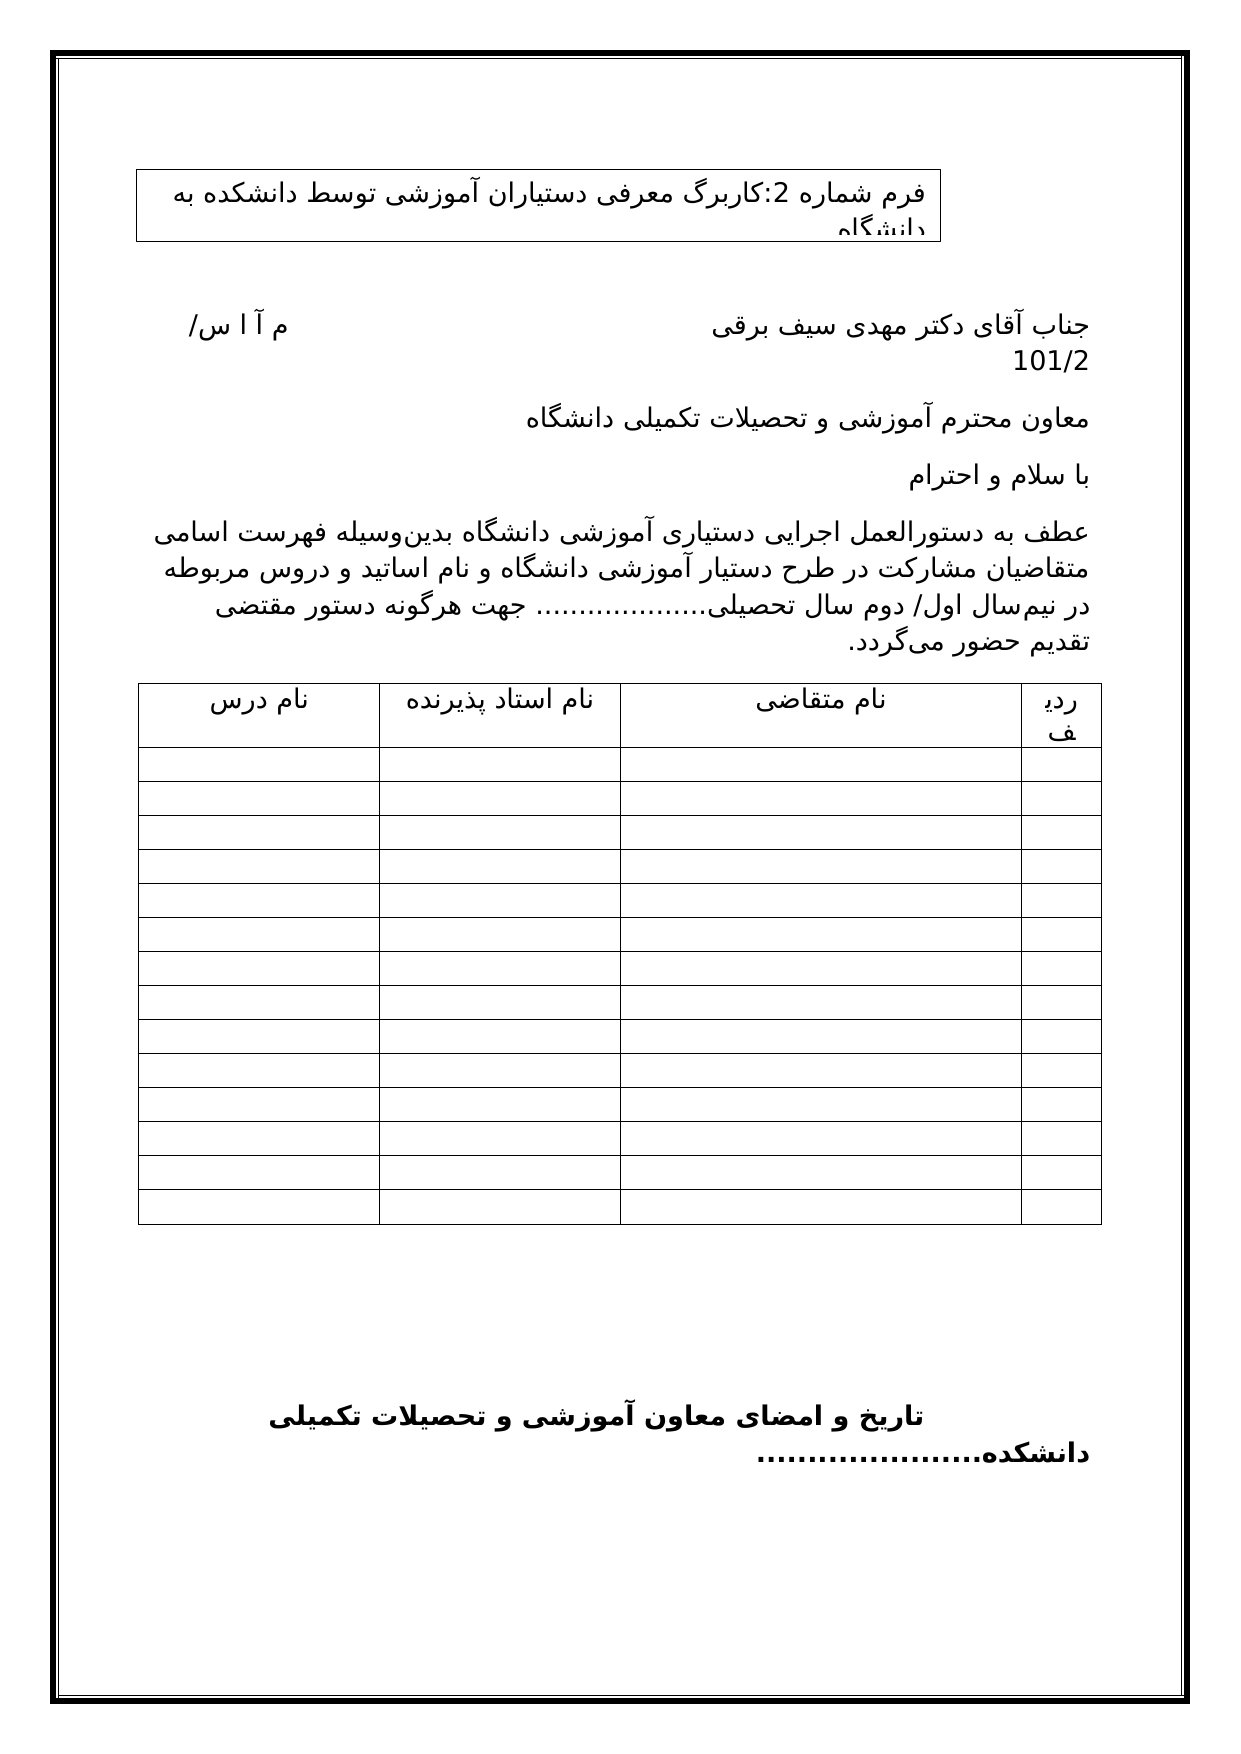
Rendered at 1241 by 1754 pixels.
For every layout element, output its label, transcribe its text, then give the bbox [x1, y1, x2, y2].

table_cell [139, 816, 379, 849]
table_cell [1022, 952, 1101, 985]
text تاریخ و امضای معاون آموزشی و تحصیلات تکمیلی دانشکده...................... [150, 1401, 1090, 1468]
table_header نام متقاضی [621, 684, 1021, 747]
table_cell [1022, 782, 1101, 815]
table_cell [621, 748, 1021, 781]
table_cell [380, 782, 620, 815]
table_cell [621, 816, 1021, 849]
table_cell [1022, 1190, 1101, 1223]
table_cell [621, 1088, 1021, 1121]
table_cell [1022, 1020, 1101, 1053]
table_cell [380, 1156, 620, 1189]
table_cell [139, 952, 379, 985]
table_cell [139, 748, 379, 781]
table_cell [621, 782, 1021, 815]
table_cell [380, 918, 620, 951]
table_cell [621, 850, 1021, 883]
table_cell [1022, 1088, 1101, 1121]
text جناب آقای دکتر مهدی سیف برقی م آ ا س/101/2 [150, 309, 1090, 377]
table_cell [139, 782, 379, 815]
table_cell [621, 1190, 1021, 1223]
text با سلام و احترام [150, 459, 1090, 491]
table_cell [621, 986, 1021, 1019]
text معاون محترم آموزشی و تحصیلات تکمیلی دانشگاه [150, 402, 1090, 434]
table_cell [621, 952, 1021, 985]
table_cell [380, 952, 620, 985]
table_header ردیف [1022, 684, 1101, 747]
table_cell [621, 884, 1021, 917]
table_cell [380, 1088, 620, 1121]
table_cell [139, 1190, 379, 1223]
table_cell [621, 1054, 1021, 1087]
table_cell [139, 850, 379, 883]
table_cell [380, 748, 620, 781]
table_cell [380, 1190, 620, 1223]
table_cell [1022, 918, 1101, 951]
table_cell [621, 1122, 1021, 1155]
table_cell [1022, 884, 1101, 917]
table_cell [1022, 748, 1101, 781]
table_cell [380, 816, 620, 849]
table_cell [139, 1122, 379, 1155]
table_cell [380, 1020, 620, 1053]
table_cell [1022, 1054, 1101, 1087]
table_cell [380, 986, 620, 1019]
table_header نام استاد پذیرنده [380, 684, 620, 747]
table_cell [380, 884, 620, 917]
table_cell [139, 1156, 379, 1189]
table_cell [380, 850, 620, 883]
table_cell [139, 918, 379, 951]
table_cell [139, 1054, 379, 1087]
text عطف به دستورالعمل اجرایی دستیاری آموزشی دانشگاه بدین‌وسیله فهرست اسامی متقاضیان مشارکت در طرح دستیار آموزشی دانشگاه و نام اساتید و دروس مربوطه در نیم‌سال اول/ دوم سال تحصیلی.................... جهت هرگونه دستور مقتضی تقدیم حضور می‌گردد. [150, 517, 1090, 657]
table_cell [1022, 1156, 1101, 1189]
table_cell [1022, 1122, 1101, 1155]
table_cell [1022, 850, 1101, 883]
table_cell [380, 1054, 620, 1087]
table_cell [139, 1088, 379, 1121]
table_cell [621, 1020, 1021, 1053]
table_header نام درس [139, 684, 379, 747]
table_cell [139, 986, 379, 1019]
table_cell [621, 1156, 1021, 1189]
table_cell [1022, 986, 1101, 1019]
table_cell [621, 918, 1021, 951]
table_cell [1022, 816, 1101, 849]
table_cell [139, 884, 379, 917]
table_cell [380, 1122, 620, 1155]
table_cell [139, 1020, 379, 1053]
